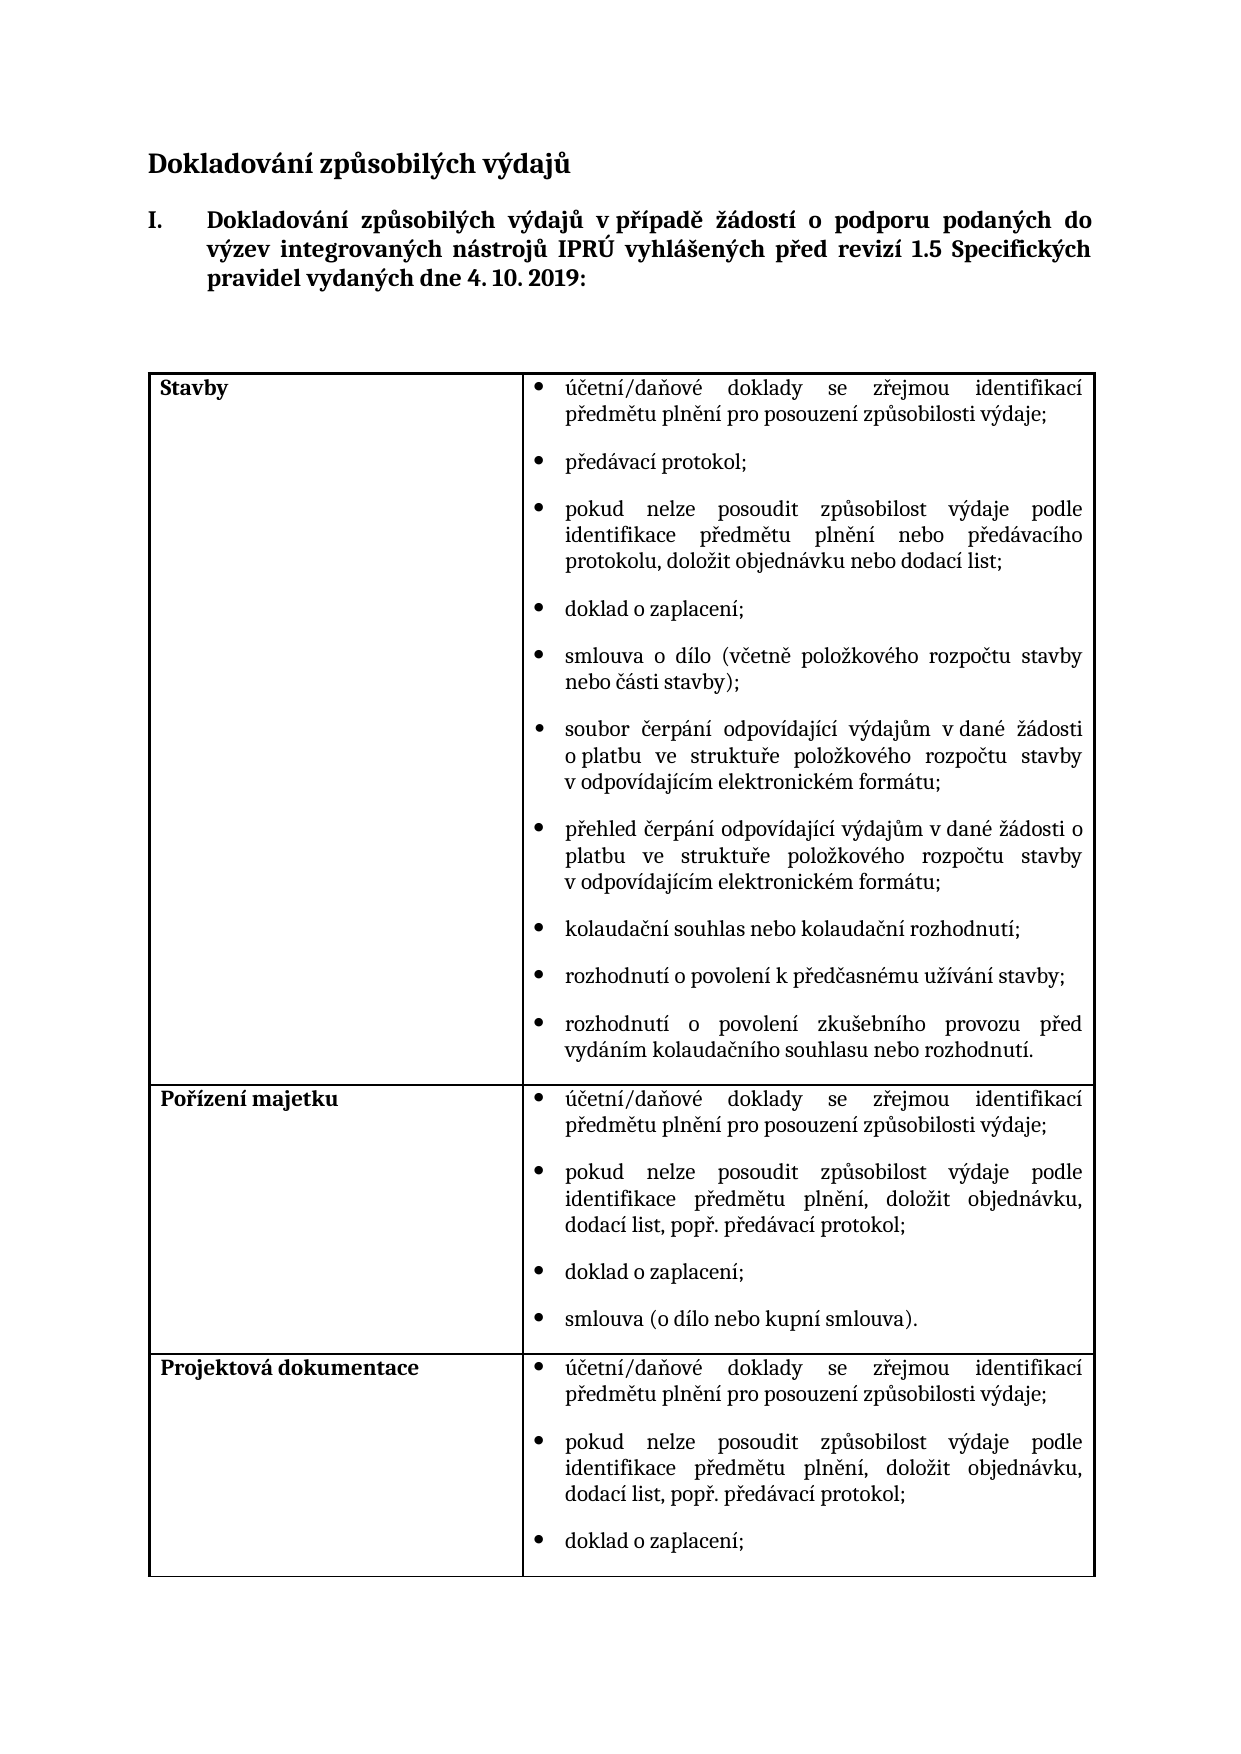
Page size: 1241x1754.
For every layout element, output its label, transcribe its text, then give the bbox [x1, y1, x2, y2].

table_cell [524, 1355, 1093, 1576]
text Dokladování způsobilých výdajů [148, 148, 1093, 181]
table_header Stavby [151, 375, 522, 1084]
list Dokladování způsobilých výdajů v případě žádostí o podporu podaných do výzev integrovaných nástrojů IPRÚ vyhlášených před revizí 1.5 Specifických pravidel vydaných dne 4. 10. 2019: [148, 206, 1093, 292]
table_cell Pořízení majetku [151, 1086, 522, 1353]
table_header účetní/daňové doklady se zřejmou identifikací předmětu plnění pro posouzení způsobilosti výdaje; předávací protokol; pokud nelze posoudit způsobilost výdaje podle identifikace předmětu plnění nebo předávacího protokolu, doložit objednávku nebo dodací list; doklad o zaplacení; smlouva o dílo (včetně položkového rozpočtu stavby nebo části stavby); soubor čerpání odpovídající výdajům v dané žádosti o platbu ve struktuře položkového rozpočtu stavby v odpovídajícím elektronickém formátu; přehled čerpání odpovídající výdajům v dané žádosti o platbu ve struktuře položkového rozpočtu stavby v odpovídajícím elektronickém formátu; kolaudační souhlas nebo kolaudační rozhodnutí; rozhodnutí o povolení k předčasnému užívání stavby; rozhodnutí o povolení zkušebního provozu před vydáním kolaudačního souhlasu nebo rozhodnutí. [524, 375, 1093, 1084]
table_cell účetní/daňové doklady se zřejmou identifikací předmětu plnění pro posouzení způsobilosti výdaje; pokud nelze posoudit způsobilost výdaje podle identifikace předmětu plnění, doložit objednávku, dodací list, popř. předávací protokol; doklad o zaplacení; smlouva (o dílo nebo kupní smlouva). [524, 1086, 1093, 1353]
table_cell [151, 1355, 522, 1576]
